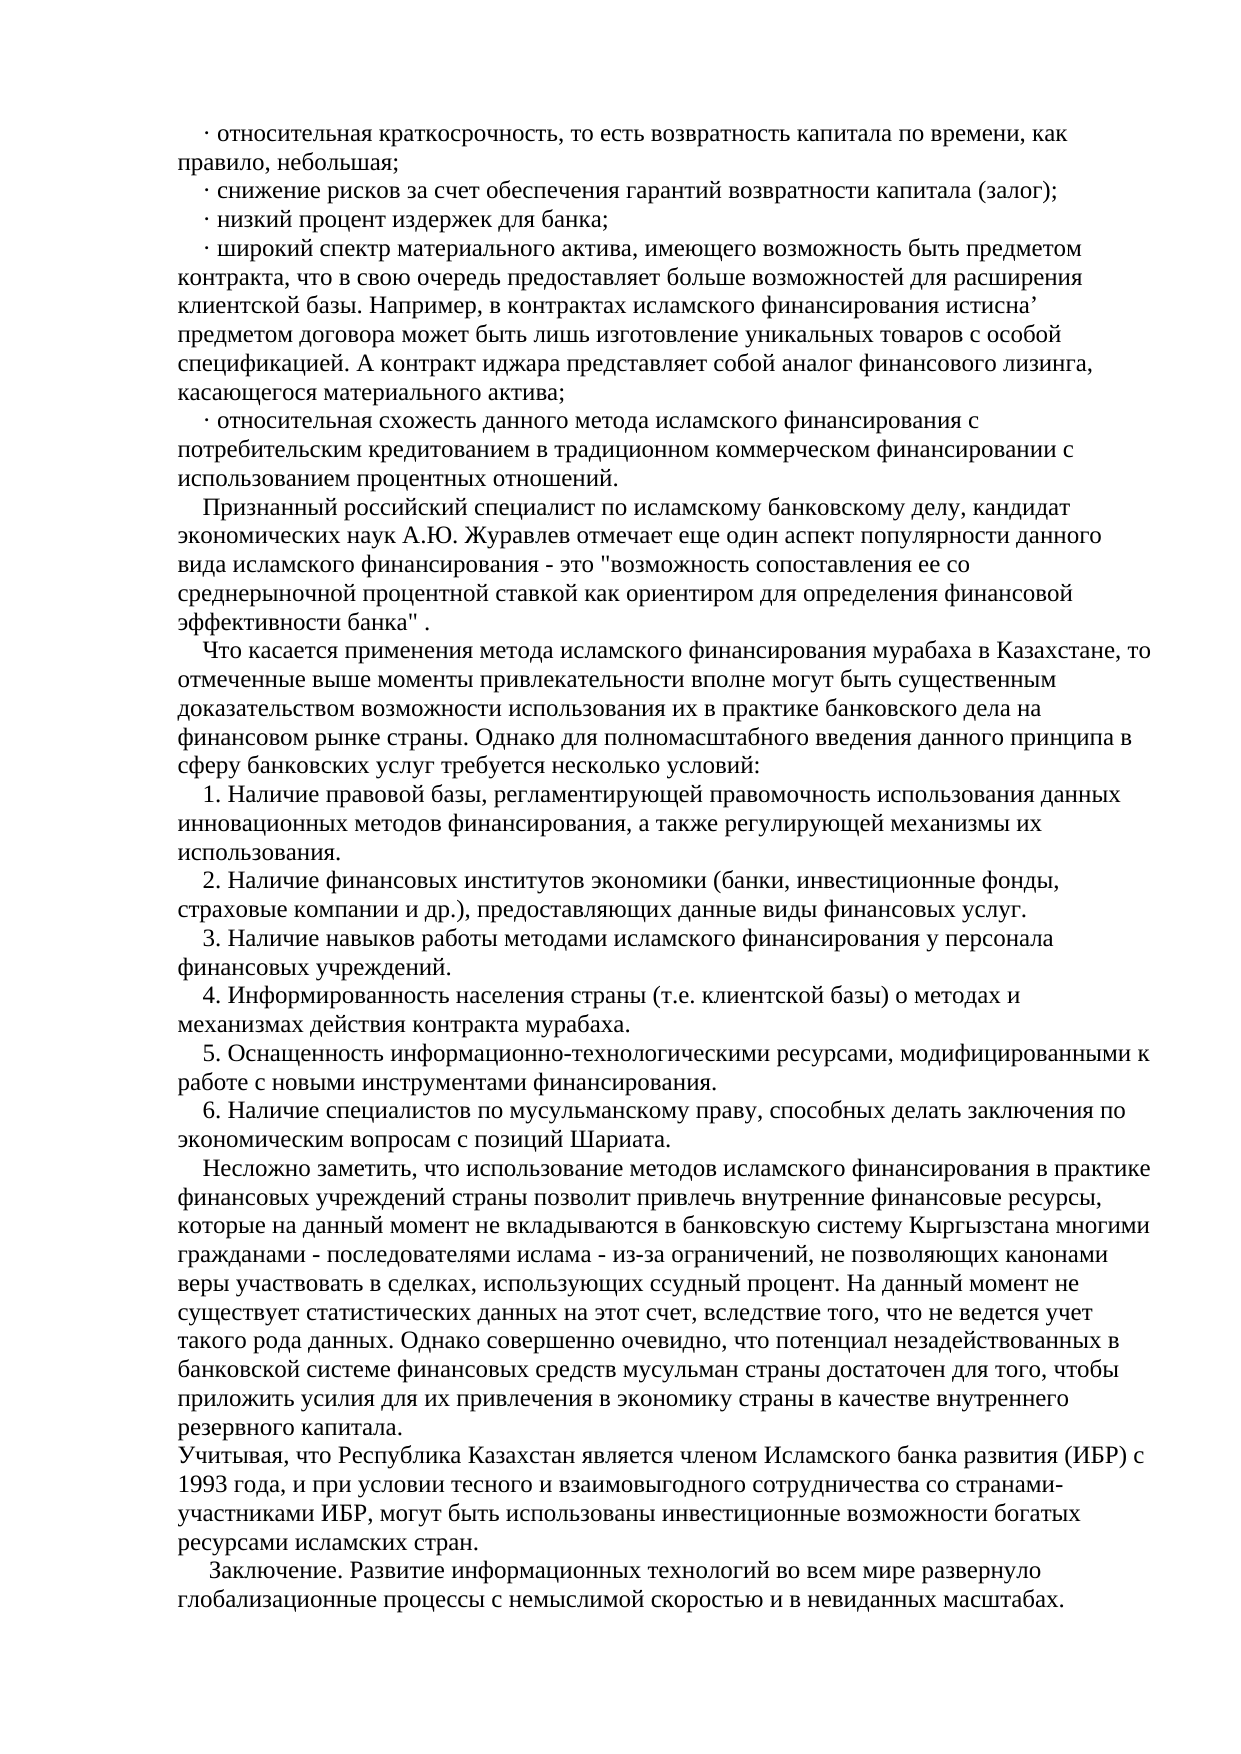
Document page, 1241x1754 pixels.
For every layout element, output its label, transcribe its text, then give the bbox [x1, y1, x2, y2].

text 1. Наличие правовой базы, регламентирующей правомочность использования данных инновационных методов финансирования, а также регулирующей механизмы их использования. [177, 779, 1152, 866]
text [177, 1556, 1152, 1613]
text · относительная схожесть данного метода исламского финансирования с потребительским кредитованием в традиционном коммерческом финансировании с использованием процентных отношений. [177, 406, 1152, 492]
text · широкий спектр материального актива, имеющего возможность быть предметом контракта, что в свою очередь предоставляет больше возможностей для расширения клиентской базы. Например, в контрактах исламского финансирования истисна’ предметом договора может быть лишь изготовление уникальных товаров с особой спецификацией. А контракт иджара представляет собой аналог финансового лизинга, касающегося материального актива; [177, 233, 1152, 406]
text 2. Наличие финансовых институтов экономики (банки, инвестиционные фонды, страховые компании и др.), предоставляющих данные виды финансовых услуг. [177, 866, 1152, 923]
text 6. Наличие специалистов по мусульманскому праву, способных делать заключения по экономическим вопросам с позиций Шариата. [177, 1096, 1152, 1153]
text · низкий процент издержек для банка; [177, 204, 1152, 233]
text 4. Информированность населения страны (т.е. клиентской базы) о методах и механизмах действия контракта мурабаха. [177, 981, 1152, 1038]
text Учитывая, что Республика Казахстан является членом Исламского банка развития (ИБР) с 1993 года, и при условии тесного и взаимовыгодного сотрудничества со странами-участниками ИБР, могут быть использованы инвестиционные возможности богатых ресурсами исламских стран. [177, 1441, 1152, 1556]
text 5. Оснащенность информационно-технологическими ресурсами, модифицированными к работе с новыми инструментами финансирования. [177, 1038, 1152, 1096]
text · снижение рисков за счет обеспечения гарантий возвратности капитала (залог); [177, 176, 1152, 204]
text 3. Наличие навыков работы методами исламского финансирования у персонала финансовых учреждений. [177, 923, 1152, 981]
text Признанный российский специалист по исламскому банковскому делу, кандидат экономических наук А.Ю. Журавлев отмечает еще один аспект популярности данного вида исламского финансирования - это "возможность сопоставления ее со среднерыночной процентной ставкой как ориентиром для определения финансовой эффективности банка" . [177, 492, 1152, 636]
text Что касается применения метода исламского финансирования мурабаха в Казахстане, то отмеченные выше моменты привлекательности вполне могут быть существенным доказательством возможности использования их в практике банковского дела на финансовом рынке страны. Однако для полномасштабного введения данного принципа в сферу банковских услуг требуется несколько условий: [177, 636, 1152, 779]
text · относительная краткосрочность, то есть возвратность капитала по времени, как правило, небольшая; [177, 118, 1152, 176]
text Несложно заметить, что использование методов исламского финансирования в практике финансовых учреждений страны позволит привлечь внутренние финансовые ресурсы, которые на данный момент не вкладываются в банковскую систему Кыргызстана многими гражданами - последователями ислама - из-за ограничений, не позволяющих канонами веры участвовать в сделках, использующих ссудный процент. На данный момент не существует статистических данных на этот счет, вследствие того, что не ведется учет такого рода данных. Однако совершенно очевидно, что потенциал незадействованных в банковской системе финансовых средств мусульман страны достаточен для того, чтобы приложить усилия для их привлечения в экономику страны в качестве внутреннего резервного капитала. [177, 1153, 1152, 1441]
